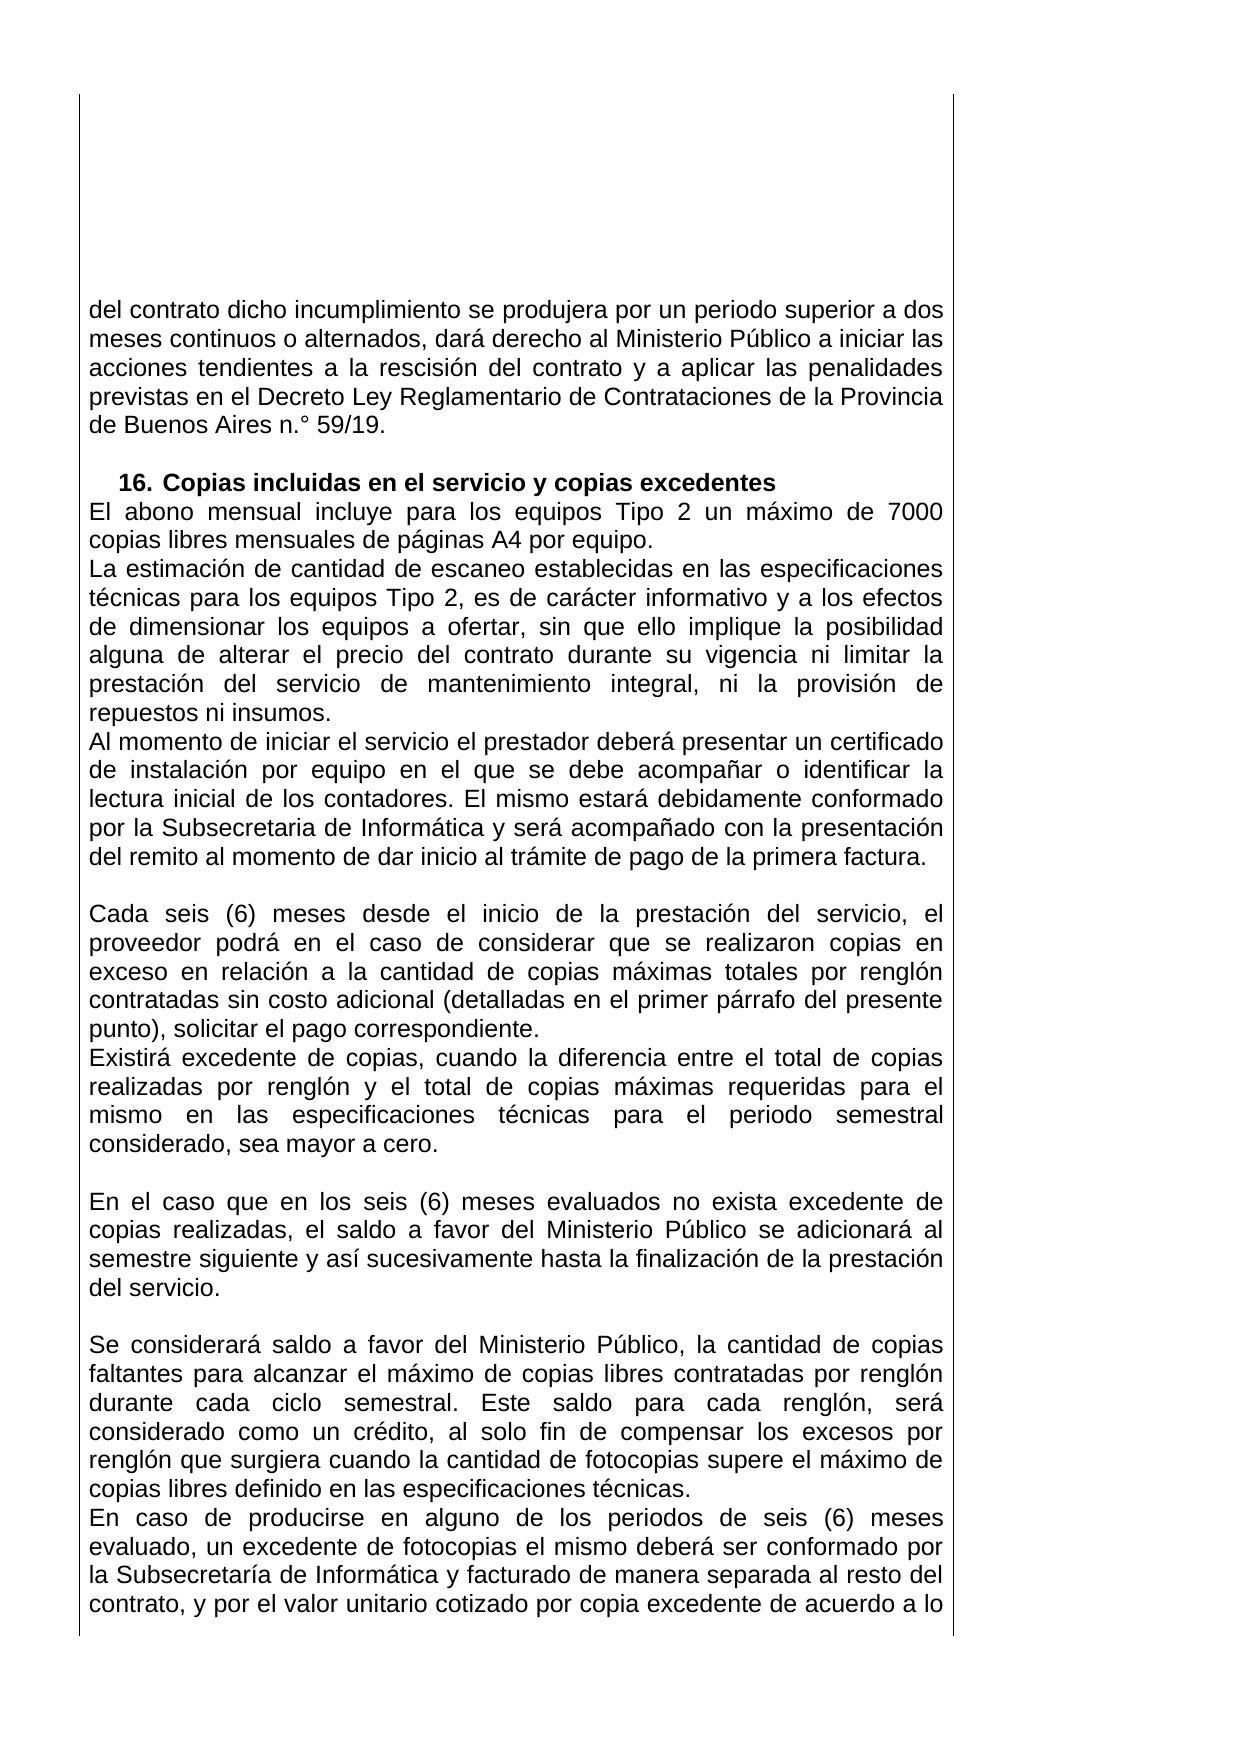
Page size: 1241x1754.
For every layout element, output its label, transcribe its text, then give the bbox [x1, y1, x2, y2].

text En el caso que en los seis (6) meses evaluados no exista excedente de copias realizadas, el saldo a favor del Ministerio Público se adicionará al semestre siguiente y así sucesivamente hasta la finalización de la prestación del servicio. [89, 1187, 945, 1302]
text Existirá excedente de copias, cuando la diferencia entre el total de copias realizadas por renglón y el total de copias máximas requeridas para el mismo en las especificaciones técnicas para el periodo semestral considerado, sea mayor a cero. [89, 1043, 945, 1158]
text Se considerará saldo a favor del Ministerio Público, la cantidad de copias faltantes para alcanzar el máximo de copias libres contratadas por renglón durante cada ciclo semestral. Este saldo para cada renglón, será considerado como un crédito, al solo fin de compensar los excesos por renglón que surgiera cuando la cantidad de fotocopias supere el máximo de copias libres definido en las especificaciones técnicas. [89, 1330, 945, 1503]
text Cada seis (6) meses desde el inicio de la prestación del servicio, el proveedor podrá en el caso de considerar que se realizaron copias en exceso en relación a la cantidad de copias máximas totales por renglón contratadas sin costo adicional (detalladas en el primer párrafo del presente punto), solicitar el pago correspondiente. [89, 899, 945, 1043]
text Al momento de iniciar el servicio el prestador deberá presentar un certificado de instalación por equipo en el que se debe acompañar o identificar la lectura inicial de los contadores. El mismo estará debidamente conformado por la Subsecretaria de Informática y será acompañado con la presentación del remito al momento de dar inicio al trámite de pago de la primera factura. [89, 727, 945, 870]
text 16. Copias incluidas en el servicio y copias excedentes [118, 468, 945, 497]
text El abono mensual incluye para los equipos Tipo 2 un máximo de 7000 copias libres mensuales de páginas A4 por equipo. [89, 497, 945, 554]
text La estimación de cantidad de escaneo establecidas en las especificaciones técnicas para los equipos Tipo 2, es de carácter informativo y a los efectos de dimensionar los equipos a ofertar, sin que ello implique la posibilidad alguna de alterar el precio del contrato durante su vigencia ni limitar la prestación del servicio de mantenimiento integral, ni la provisión de repuestos ni insumos. [89, 554, 945, 727]
